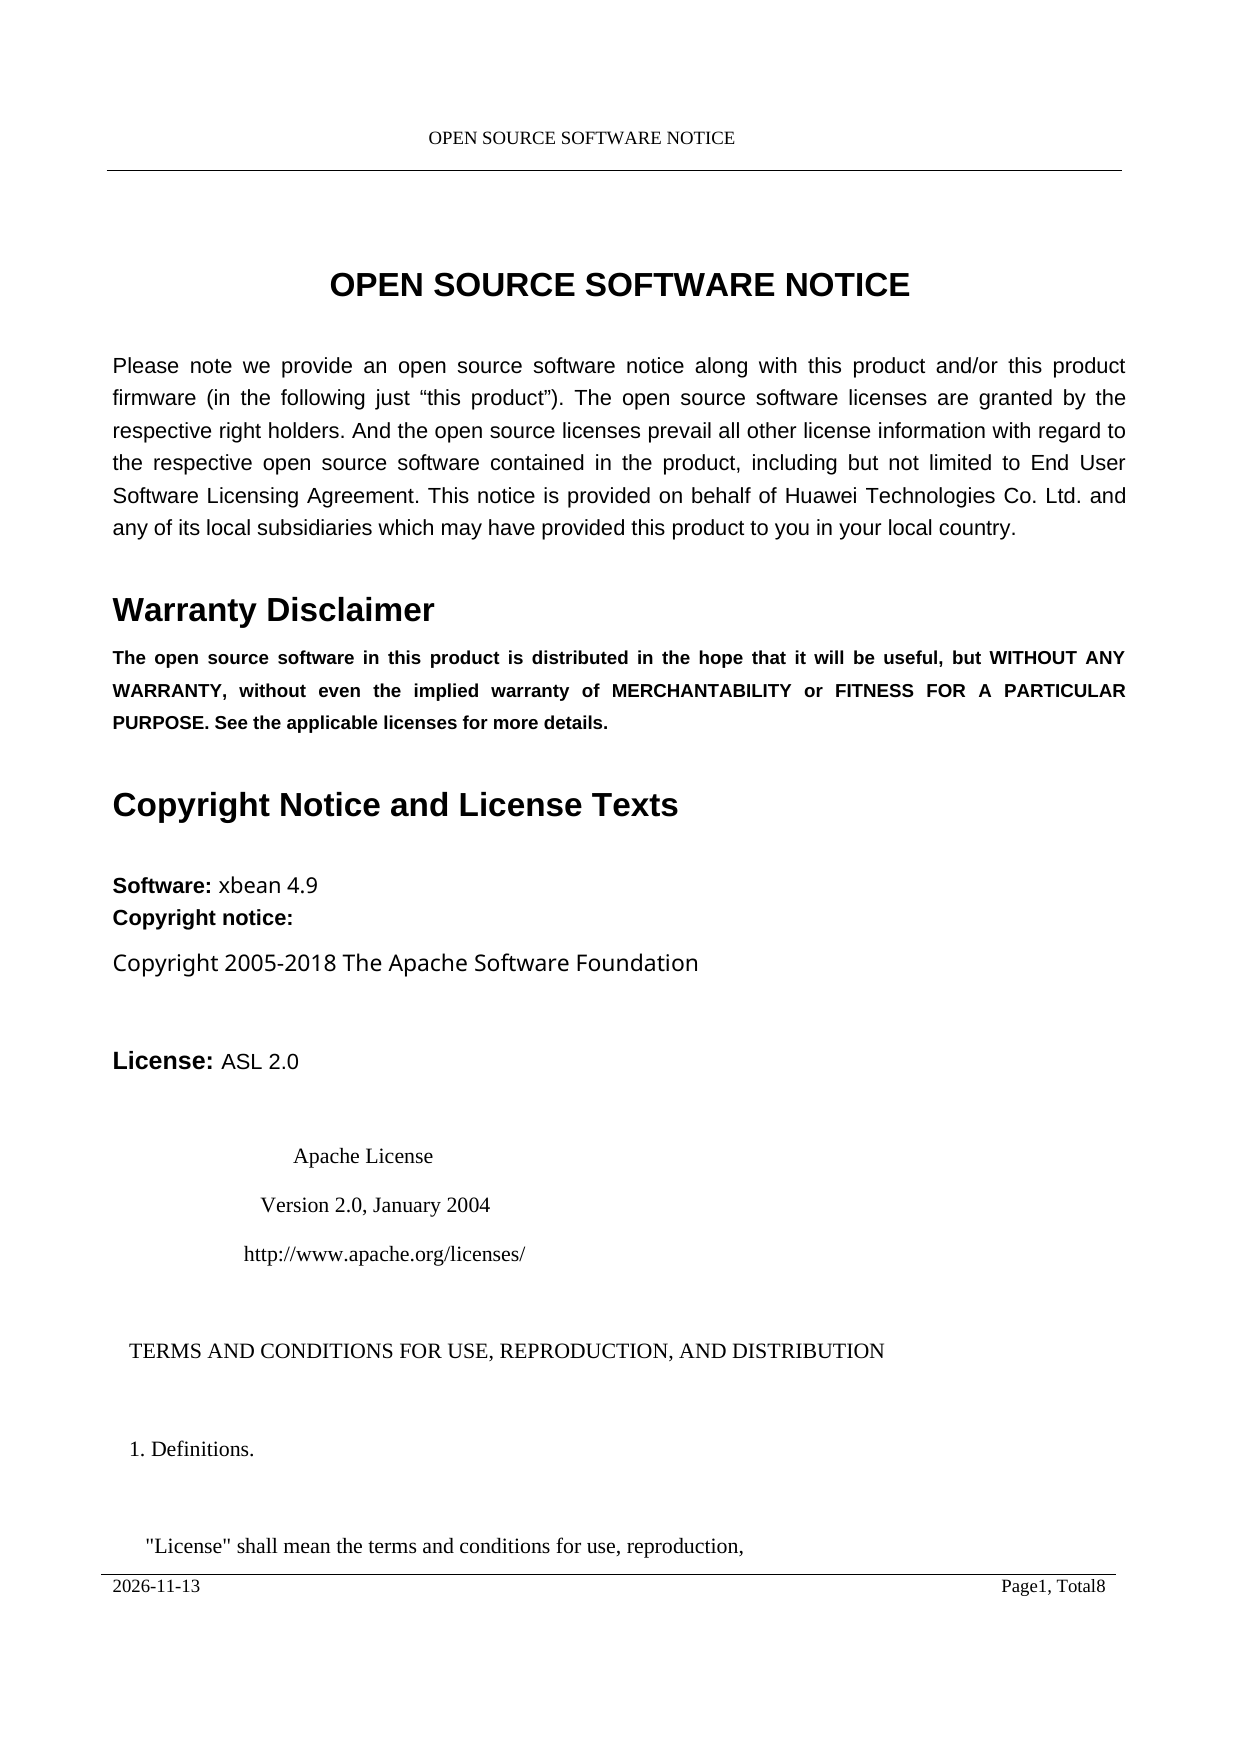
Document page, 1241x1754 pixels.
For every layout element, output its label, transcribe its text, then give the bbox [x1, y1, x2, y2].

text Copyright 2005-2018 The Apache Software Foundation [112, 947, 1128, 1028]
text Copyright Notice and License Texts [112, 771, 1128, 836]
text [112, 1091, 1128, 1562]
text Please note we provide an open source software notice along with this product and/or this product firmware (in the following just “this product”). The open source software licenses are granted by the respective right holders. And the open source licenses prevail all other license information with regard to the respective open source software contained in the product, including but not limited to End User Software Licensing Agreement. This notice is provided on behalf of Huawei Technologies Co. Ltd. and any of its local subsidiaries which may have provided this product to you in your local country. [112, 349, 1128, 544]
text Warranty Disclaimer [112, 576, 1128, 641]
text The open source software in this product is distributed in the hope that it will be useful, but WITHOUT ANY WARRANTY, without even the implied warranty of MERCHANTABILITY or FITNESS FOR A PARTICULAR PURPOSE. See the applicable licenses for more details. [112, 641, 1128, 739]
text License: ASL 2.0 [112, 1044, 1128, 1077]
text OPEN SOURCE SOFTWARE NOTICE [112, 251, 1128, 316]
text Software: xbean 4.9 [112, 869, 1128, 901]
text Copyright notice: [112, 901, 1128, 934]
